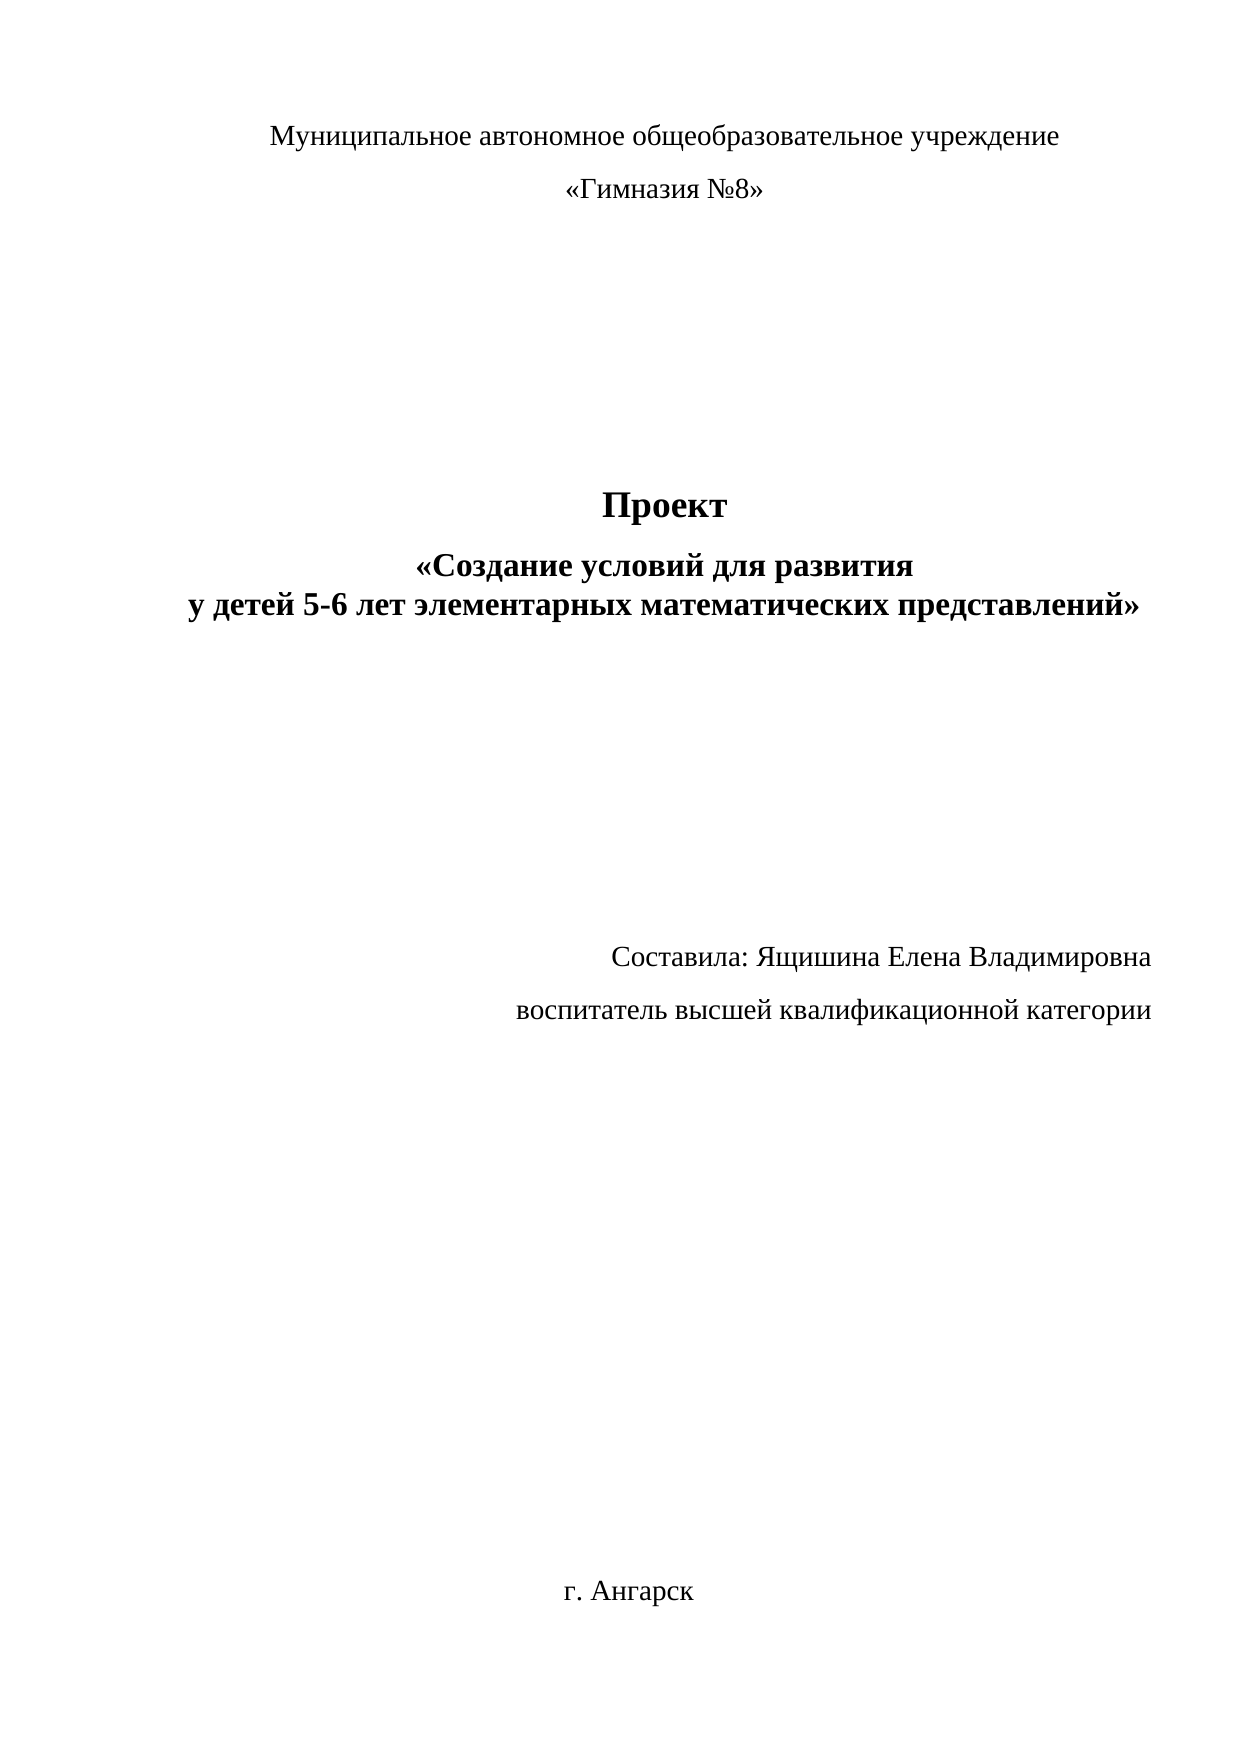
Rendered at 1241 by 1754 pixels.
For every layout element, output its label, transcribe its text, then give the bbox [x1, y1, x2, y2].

text Проект [177, 482, 1152, 525]
text Муниципальное автономное общеобразовательное учреждение [177, 118, 1152, 152]
text воспитатель высшей квалификационной категории [177, 992, 1152, 1025]
text г. Ангарск [177, 1573, 1152, 1606]
text «Создание условий для развития [177, 546, 1152, 584]
text Составила: Ящишина Елена Владимировна [177, 939, 1152, 973]
text у детей 5-6 лет элементарных математических представлений» [177, 584, 1152, 622]
text «Гимназия №8» [177, 171, 1152, 204]
